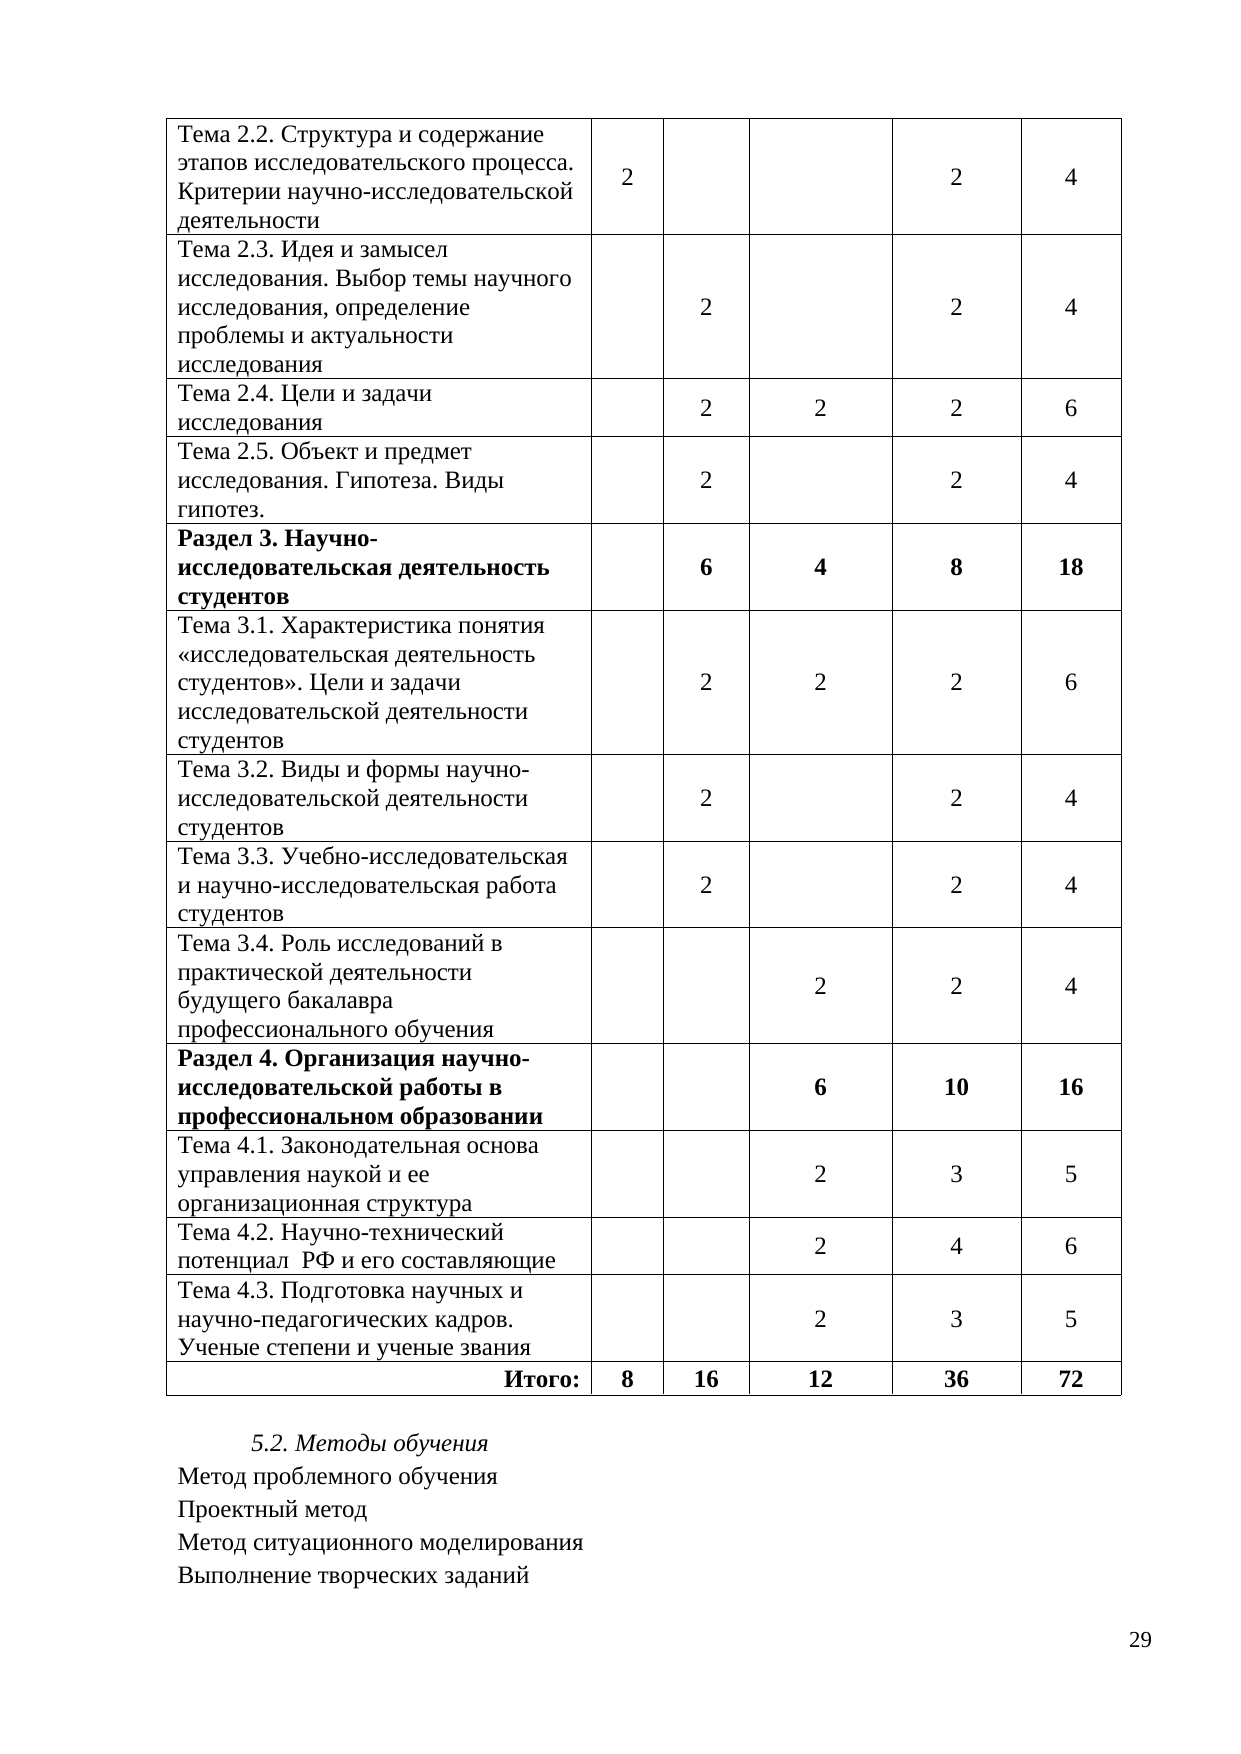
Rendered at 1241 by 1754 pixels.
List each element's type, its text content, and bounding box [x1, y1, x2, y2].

table_cell 2 [664, 379, 749, 436]
table_cell [664, 1275, 749, 1361]
table_cell 4 [1022, 119, 1121, 234]
table_cell 2 [664, 611, 749, 754]
table_cell Тема 2.2. Структура и содержание этапов исследовательского процесса. Критерии научно-исследовательской деятельности [167, 119, 591, 234]
table_cell Тема 4.3. Подготовка научных и научно-педагогических кадров. Ученые степени и ученые звания [167, 1275, 591, 1361]
table_cell 8 [592, 1362, 663, 1394]
table_cell 5 [1022, 1131, 1121, 1216]
table_cell 6 [664, 524, 749, 609]
table_cell 16 [664, 1362, 749, 1394]
table_cell Раздел 4. Организация научно-исследовательской работы в профессиональном образовании [167, 1044, 591, 1129]
table_cell [664, 1218, 749, 1274]
table_cell 6 [1022, 379, 1121, 436]
table_cell 2 [893, 842, 1021, 927]
table_cell 18 [1022, 524, 1121, 609]
table_cell 2 [664, 437, 749, 523]
table_cell 2 [750, 379, 892, 436]
table_cell Тема 2.4. Цели и задачи исследования [167, 379, 591, 436]
table_cell [750, 235, 892, 378]
table_cell [592, 524, 663, 609]
table_cell 10 [893, 1044, 1021, 1129]
table_cell Итого: [167, 1362, 591, 1394]
text Метод ситуационного моделирования [177, 1527, 1152, 1556]
table_cell 4 [893, 1218, 1021, 1274]
text Выполнение творческих заданий [177, 1560, 1152, 1589]
table_cell [750, 437, 892, 523]
text Проектный метод [177, 1494, 1152, 1523]
table_cell 4 [1022, 755, 1121, 841]
table_cell [592, 437, 663, 523]
table_cell 6 [1022, 611, 1121, 754]
table_cell [592, 379, 663, 436]
table_cell 3 [893, 1275, 1021, 1361]
table_cell [592, 928, 663, 1043]
table_cell 5 [1022, 1275, 1121, 1361]
table_cell 2 [750, 928, 892, 1043]
table_cell [592, 611, 663, 754]
table_cell 2 [893, 755, 1021, 841]
table_cell 72 [1022, 1362, 1121, 1394]
table_cell 2 [893, 611, 1021, 754]
table_cell 2 [893, 437, 1021, 523]
table_cell Тема 3.1. Характеристика понятия «исследовательская деятельность студентов». Цели и задачи исследовательской деятельности студентов [167, 611, 591, 754]
table_cell [664, 1044, 749, 1129]
table_cell [750, 119, 892, 234]
table_cell 6 [750, 1044, 892, 1129]
table_cell 2 [750, 611, 892, 754]
table_cell 2 [664, 755, 749, 841]
table_cell 4 [1022, 437, 1121, 523]
table_cell 12 [750, 1362, 892, 1394]
table_cell Тема 4.2. Научно-технический потенциал РФ и его составляющие [167, 1218, 591, 1274]
table_cell [592, 1275, 663, 1361]
table_cell [750, 755, 892, 841]
table_cell [664, 1131, 749, 1216]
text 5.2. Методы обучения [177, 1428, 1152, 1457]
table_cell [592, 1218, 663, 1274]
table_cell [664, 928, 749, 1043]
table_cell 2 [893, 119, 1021, 234]
text Метод проблемного обучения [177, 1461, 1152, 1490]
table_cell [592, 842, 663, 927]
table_cell 2 [592, 119, 663, 234]
table_cell 2 [893, 928, 1021, 1043]
table_cell 8 [893, 524, 1021, 609]
table_cell 6 [1022, 1218, 1121, 1274]
table_cell Раздел 3. Научно-исследовательская деятельность студентов [167, 524, 591, 609]
table_cell 16 [1022, 1044, 1121, 1129]
table_cell 4 [1022, 235, 1121, 378]
table_cell 36 [893, 1362, 1021, 1394]
table_cell Тема 3.2. Виды и формы научно-исследовательской деятельности студентов [167, 755, 591, 841]
table_cell 3 [893, 1131, 1021, 1216]
table_cell 2 [750, 1131, 892, 1216]
table_cell Тема 3.3. Учебно-исследовательская и научно-исследовательская работа студентов [167, 842, 591, 927]
table_cell 4 [1022, 928, 1121, 1043]
table_cell Тема 2.3. Идея и замысел исследования. Выбор темы научного исследования, определение проблемы и актуальности исследования [167, 235, 591, 378]
table_cell Тема 3.4. Роль исследований в практической деятельности будущего бакалавра профессионального обучения [167, 928, 591, 1043]
table_cell [750, 842, 892, 927]
table_cell 2 [664, 842, 749, 927]
table_cell 2 [664, 235, 749, 378]
table_cell 2 [750, 1275, 892, 1361]
table_cell Тема 4.1. Законодательная основа управления наукой и ее организационная структура [167, 1131, 591, 1216]
table_cell [592, 1131, 663, 1216]
table_cell Тема 2.5. Объект и предмет исследования. Гипотеза. Виды гипотез. [167, 437, 591, 523]
table_cell [592, 235, 663, 378]
table_cell [592, 755, 663, 841]
table_cell 4 [1022, 842, 1121, 927]
table_cell [664, 119, 749, 234]
table_cell 2 [750, 1218, 892, 1274]
table_cell [592, 1044, 663, 1129]
table_cell 2 [893, 379, 1021, 436]
table_cell 2 [893, 235, 1021, 378]
table_cell 4 [750, 524, 892, 609]
